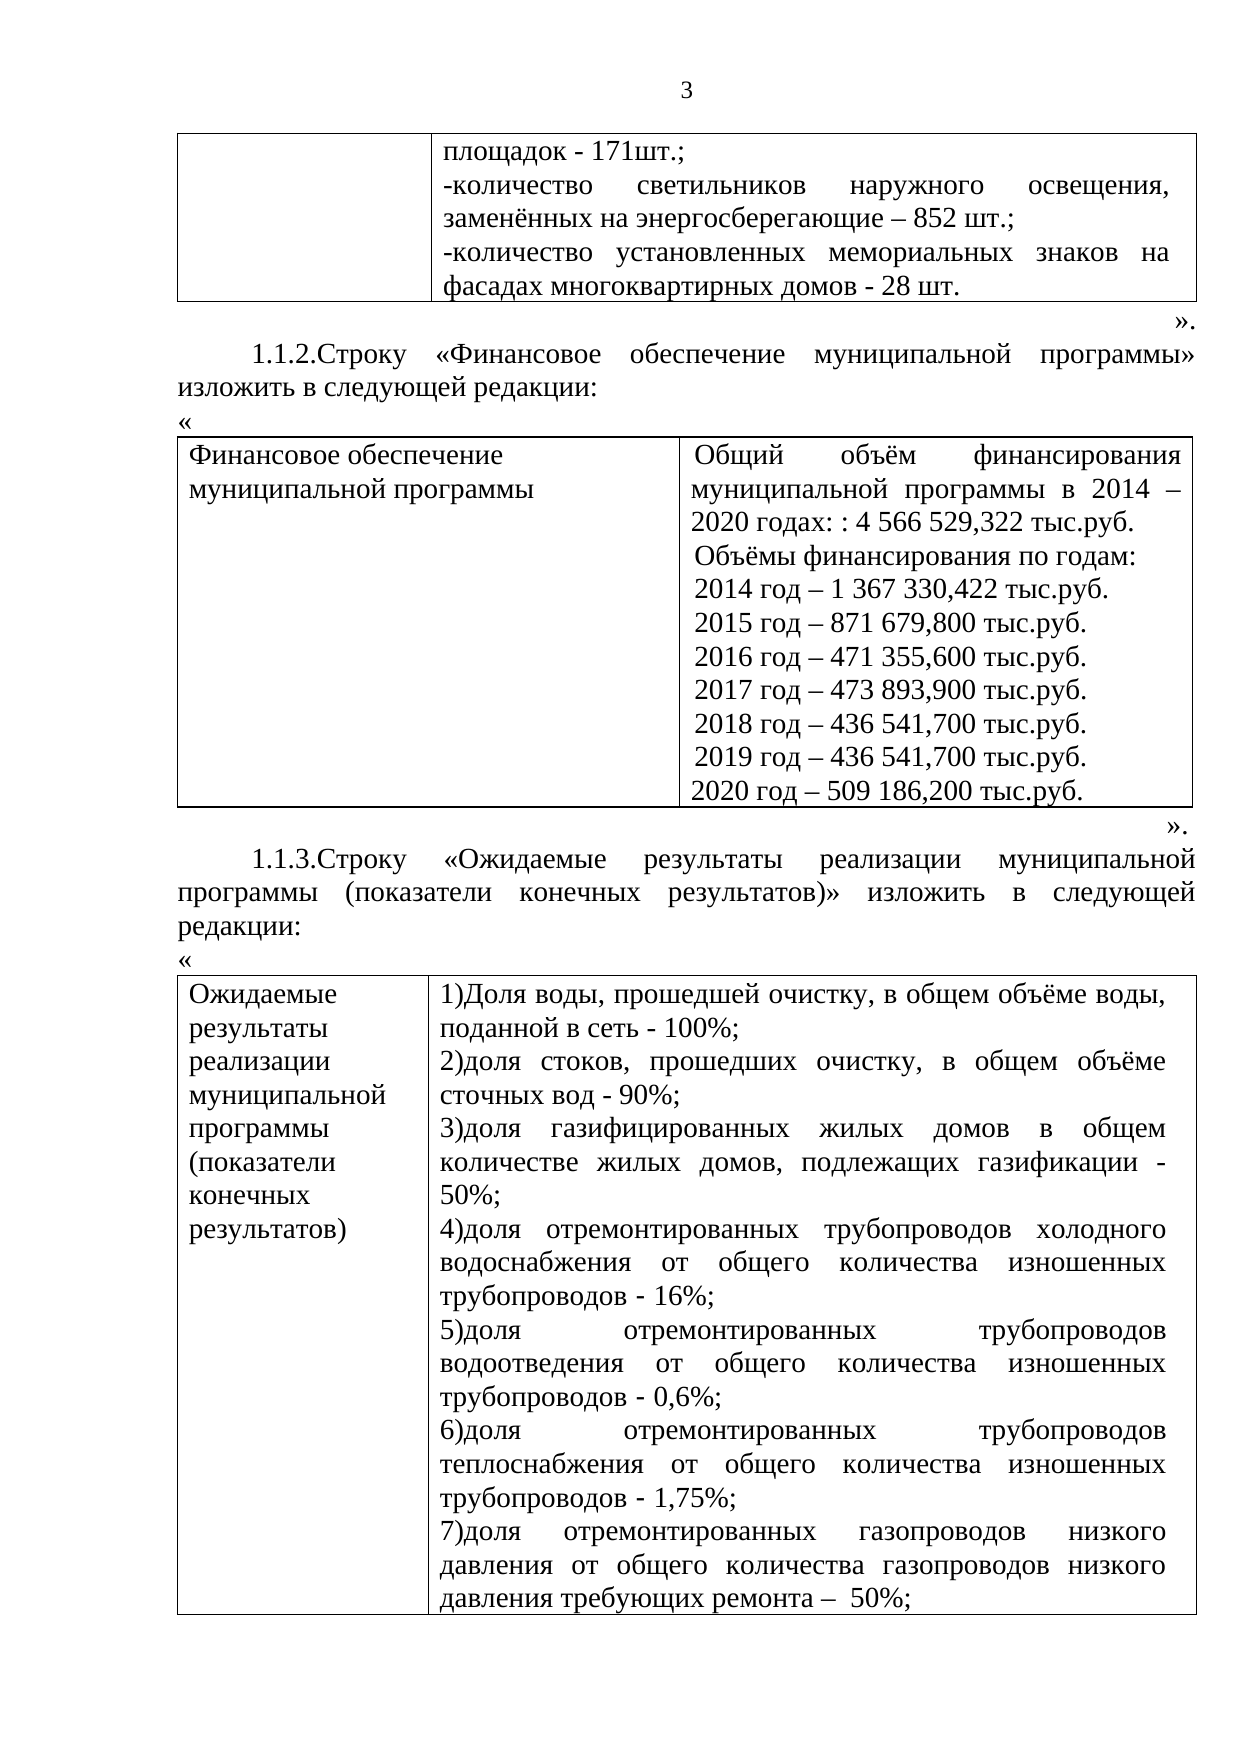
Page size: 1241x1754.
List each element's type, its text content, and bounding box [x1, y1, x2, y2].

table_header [178, 134, 431, 301]
text « [177, 403, 1196, 436]
text ». [1063, 807, 1196, 841]
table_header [429, 976, 1196, 1614]
text « [177, 942, 1196, 975]
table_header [432, 134, 1196, 301]
text 1.1.2.Строку «Финансовое обеспечение муниципальной программы» изложить в следующей редакции: [177, 336, 1196, 403]
text 1.1.3.Строку «Ожидаемые результаты реализации муниципальной программы (показатели конечных результатов)» изложить в следующей редакции: [177, 841, 1196, 942]
table_header Общий объём финансирования муниципальной программы в 2014 – 2020 годах: : 4 566 529,322 тыс.руб. Объёмы финансирования по годам: 2014 год – 1 367 330,422 тыс.руб. 2015 год – 871 679,800 тыс.руб. 2016 год – 471 355,600 тыс.руб. 2017 год – 473 893,900 тыс.руб. 2018 год – 436 541,700 тыс.руб. 2019 год – 436 541,700 тыс.руб. 2020 год – 509 186,200 тыс.руб. [680, 438, 1192, 806]
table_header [178, 976, 428, 1614]
table_header Финансовое обеспечение муниципальной программы [178, 438, 679, 806]
text ». [177, 302, 1196, 336]
